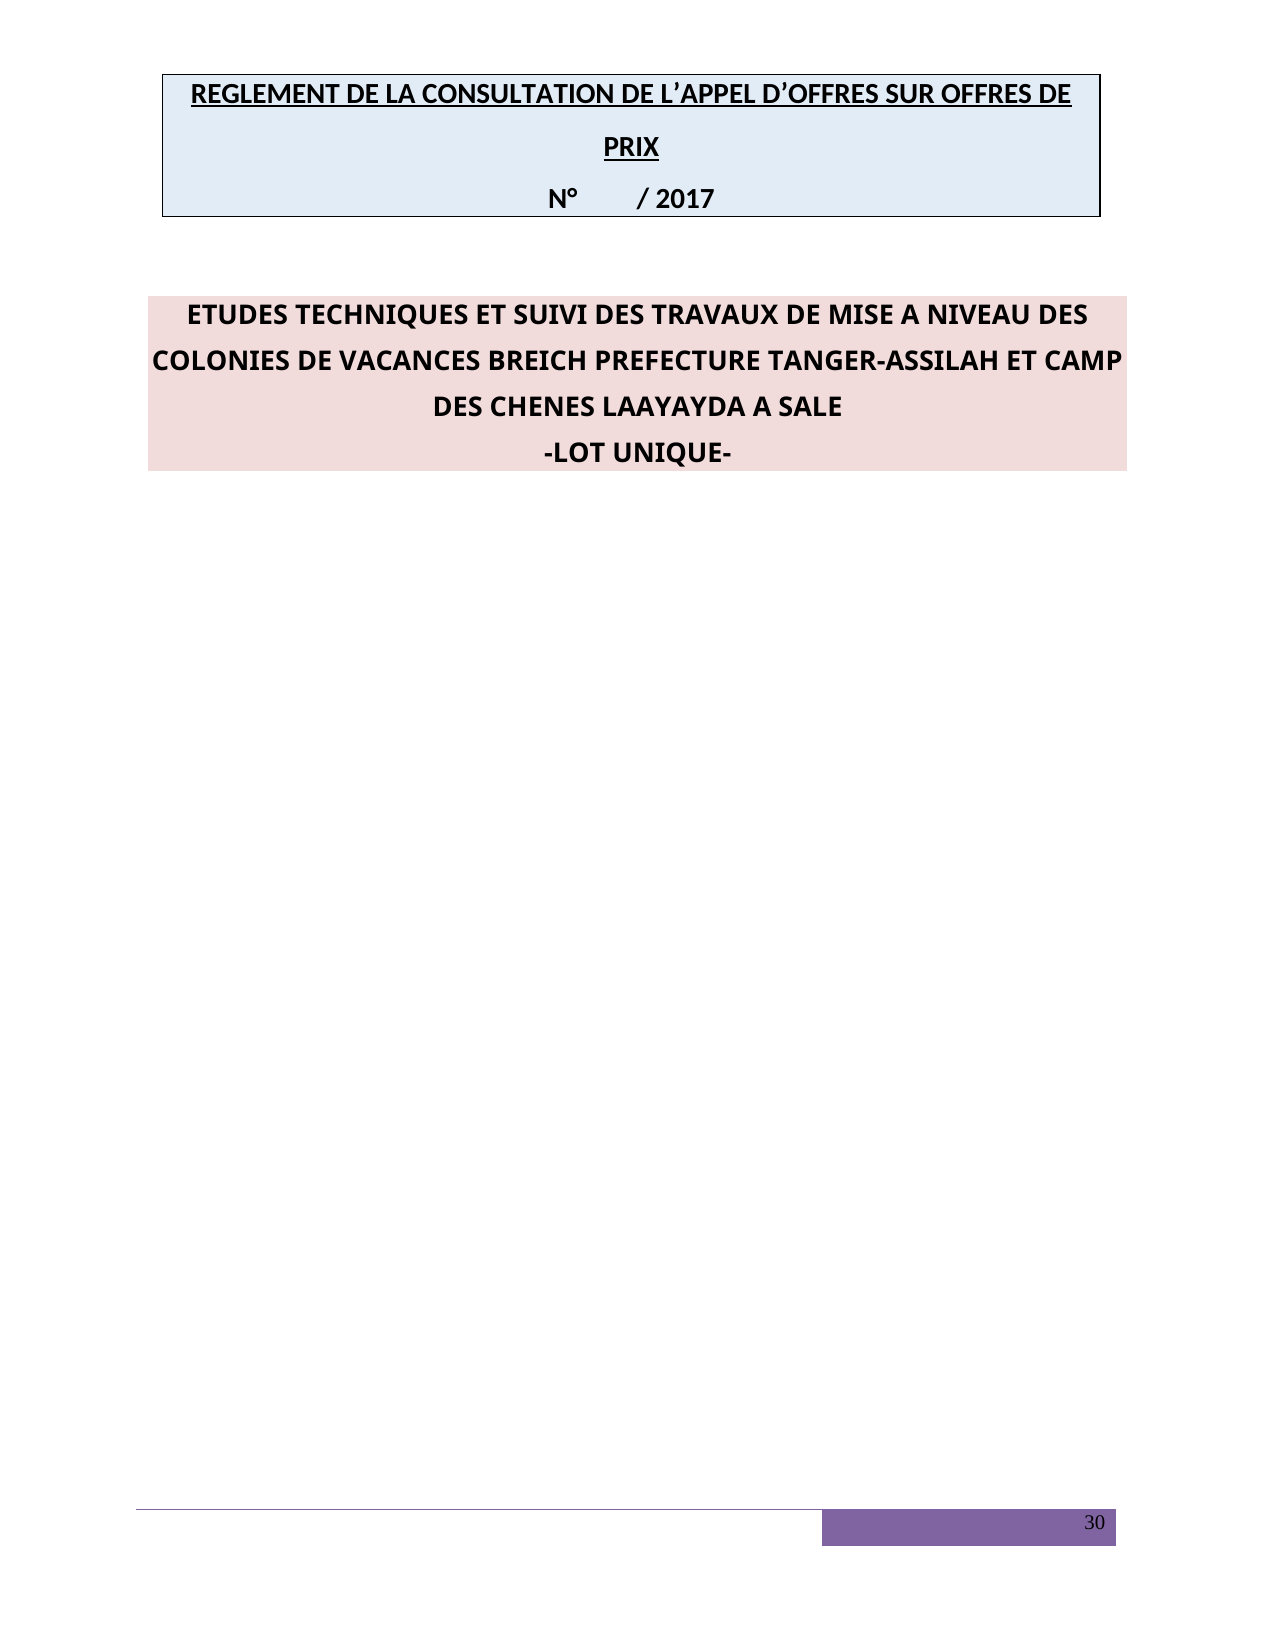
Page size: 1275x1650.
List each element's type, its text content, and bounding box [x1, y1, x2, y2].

text ETUDES TECHNIQUES ET SUIVI DES TRAVAUX DE MISE A NIVEAU DES COLONIES DE VACANCES BREICH PREFECTURE TANGER-ASSILAH ET CAMP DES CHENES LAAYAYDA A SALE [148, 296, 1127, 424]
table_cell N° / 2017 [163, 181, 1099, 216]
text -LOT UNIQUE- [148, 434, 1127, 471]
table_header REGLEMENT DE L’APPEL D’OFFRES SUR OFFRES DE PRIX [163, 75, 1099, 181]
